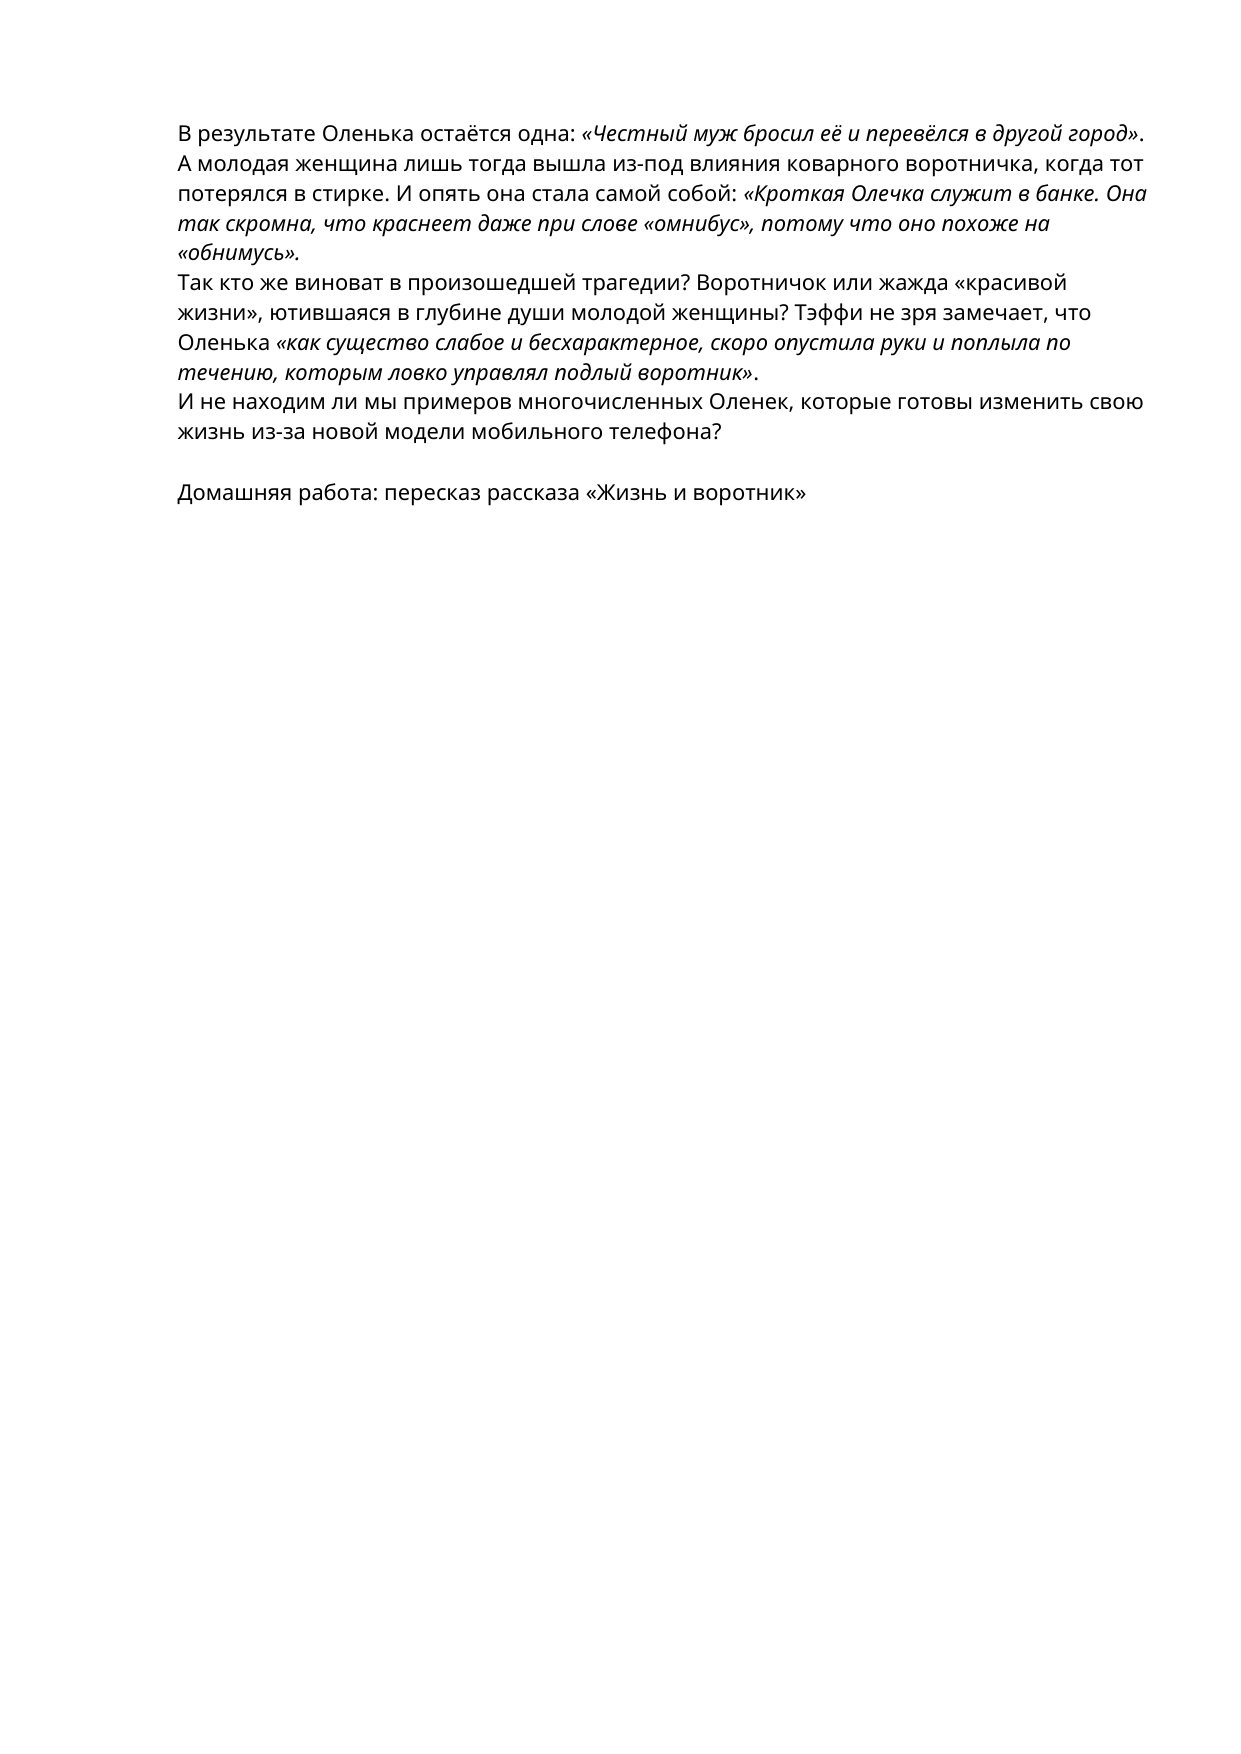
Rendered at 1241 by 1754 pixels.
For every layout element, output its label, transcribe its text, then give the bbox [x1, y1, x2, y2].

text И не находим ли мы примеров многочисленных Оленек, которые готовы изменить свою жизнь из-за новой модели мобильного телефона? [177, 386, 1152, 446]
text В результате Оленька остаётся одна: «Честный муж бросил её и перевёлся в другой город». А молодая женщина лишь тогда вышла из-под влияния коварного воротничка, когда тот потерялся в стирке. И опять она стала самой собой: «Кроткая Олечка служит в банке. Она так скромна, что краснеет даже при слове «омнибус», потому что оно похоже на «обнимусь». [177, 118, 1152, 267]
text Домашняя работа: пересказ рассказа «Жизнь и воротник» [177, 477, 1152, 507]
text Так кто же виноват в произошедшей трагедии? Воротничок или жажда «красивой жизни», ютившаяся в глубине души молодой женщины? Тэффи не зря замечает, что Оленька «как существо слабое и бесхарактерное, скоро опустила руки и поплыла по течению, которым ловко управлял подлый воротник». [177, 267, 1152, 386]
